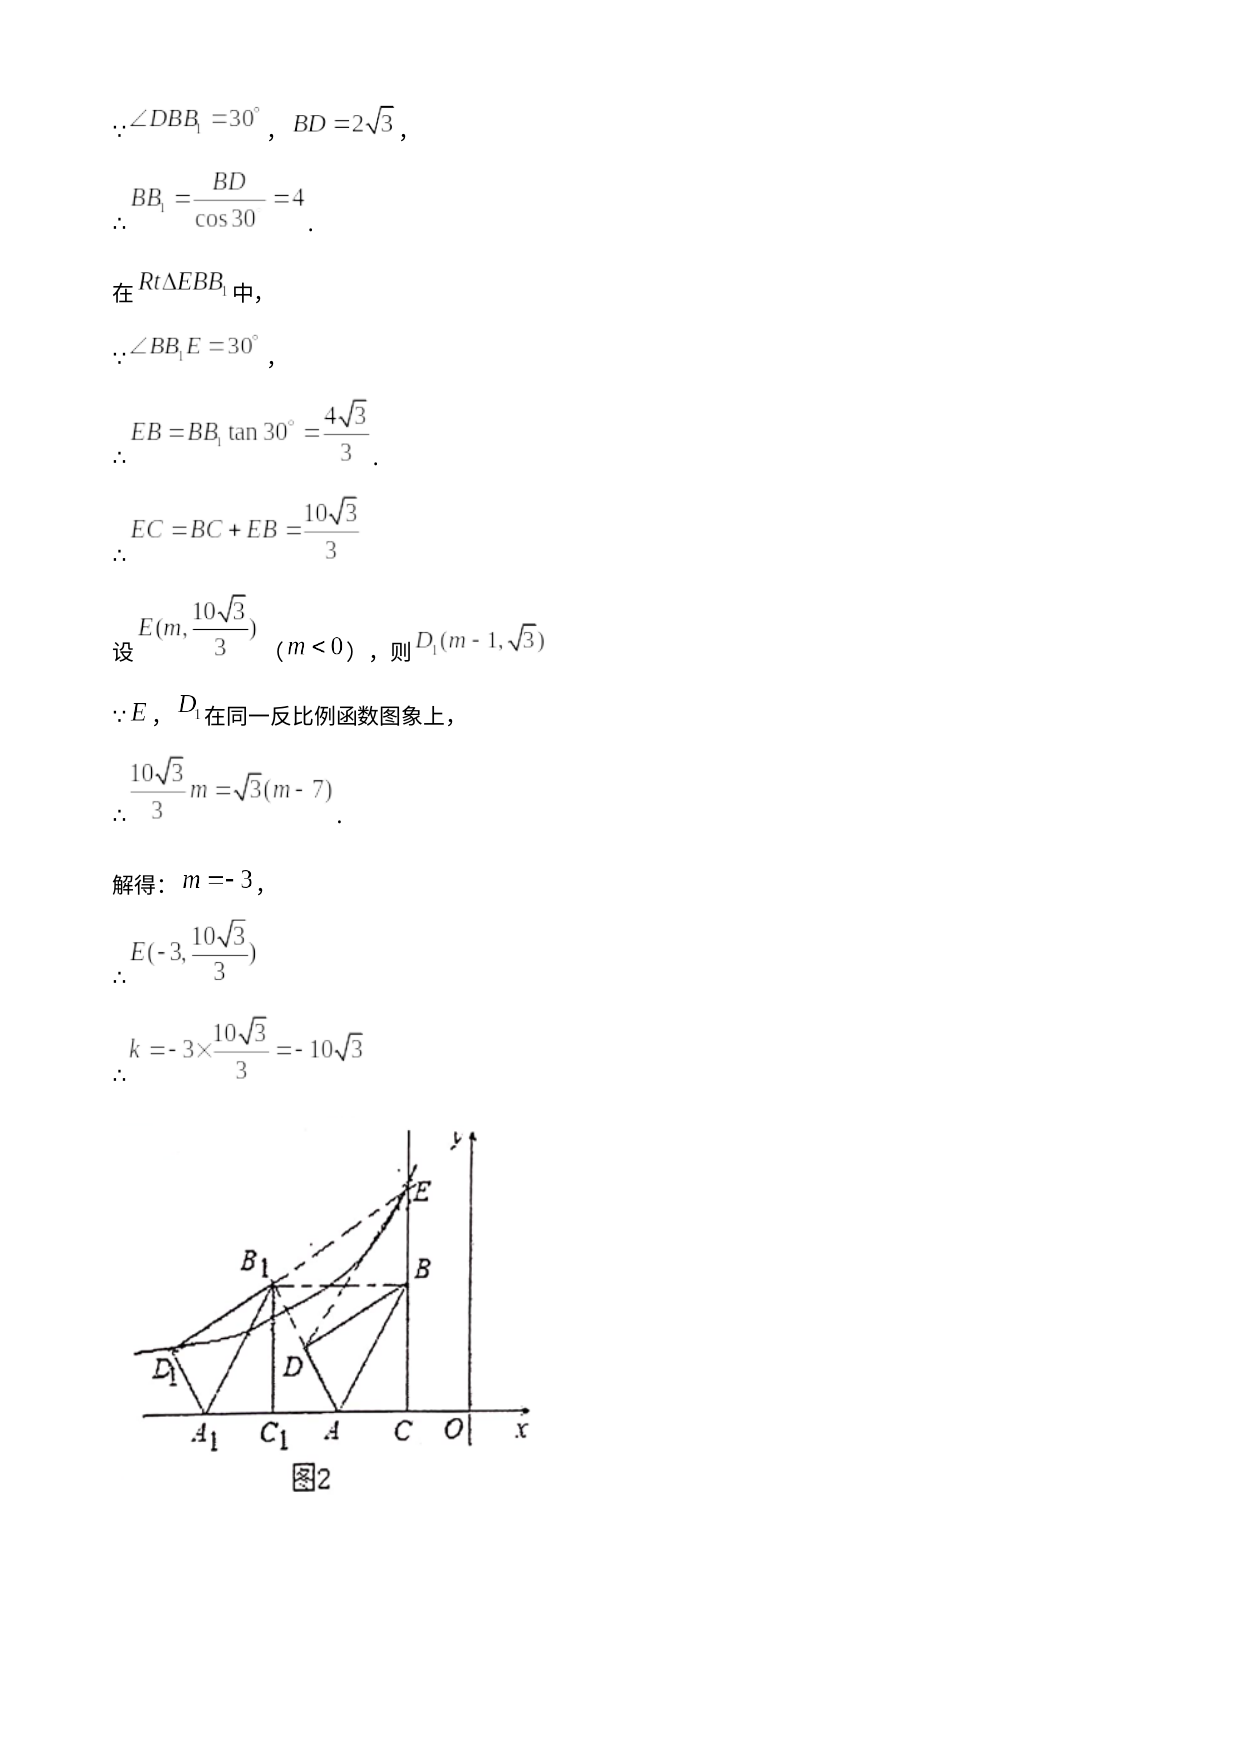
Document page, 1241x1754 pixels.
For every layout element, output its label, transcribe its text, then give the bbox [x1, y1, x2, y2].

text 解得：， [112, 849, 1128, 914]
text 设（），则 [112, 589, 1128, 687]
text ∴. [112, 394, 1128, 492]
text ∴ [112, 1012, 1128, 1109]
text ∴. [112, 752, 1128, 849]
text ∴ [112, 914, 1128, 1012]
text ∵， [112, 329, 1128, 394]
text ∴. [112, 167, 1128, 264]
text ∵，在同一反比例函数图象上， [112, 687, 1128, 752]
picture [112, 1109, 596, 1527]
text ∴ [112, 492, 1128, 589]
text ∵，， [112, 102, 1128, 167]
text 在中， [112, 264, 1128, 329]
